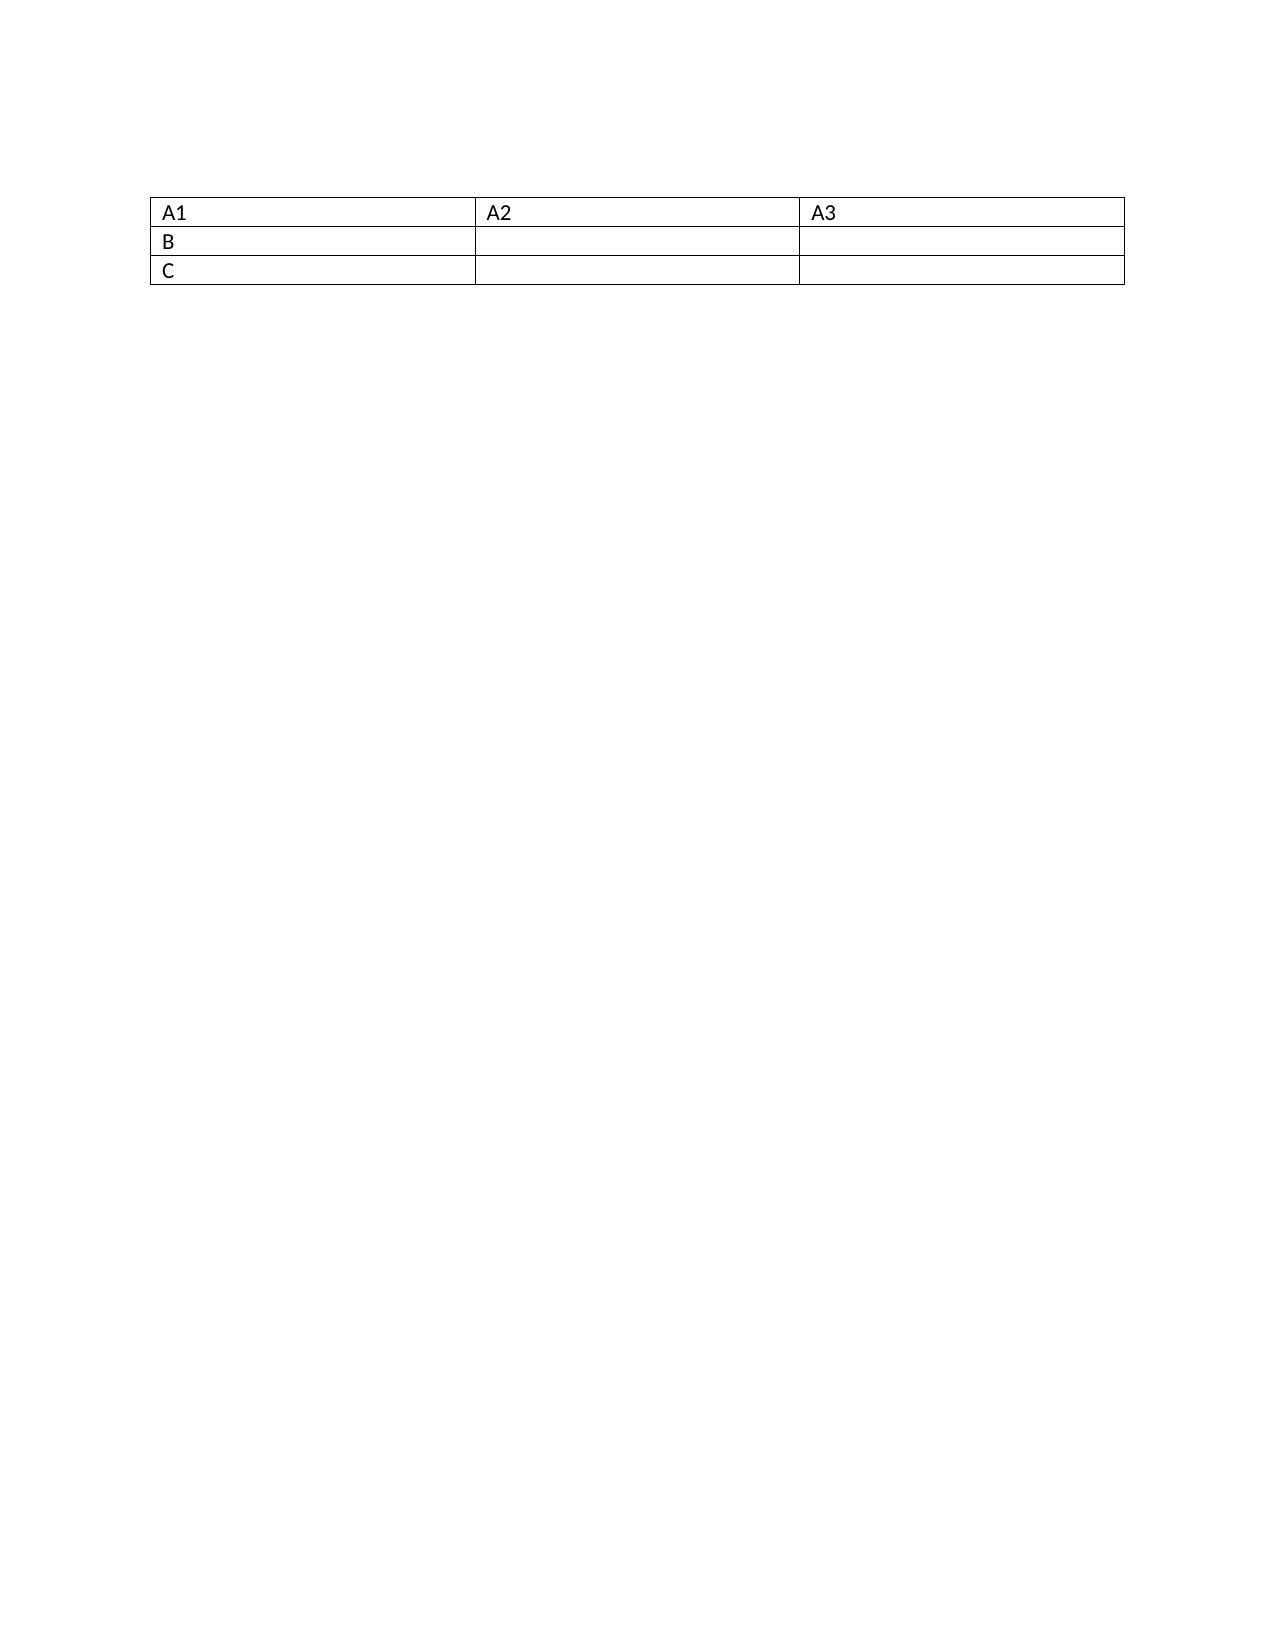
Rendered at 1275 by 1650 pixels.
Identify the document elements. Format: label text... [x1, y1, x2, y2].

table_header A1 [151, 198, 475, 226]
table_cell C [151, 256, 475, 284]
table_header A3 [800, 198, 1124, 226]
table_cell [476, 227, 799, 255]
table_cell [800, 227, 1124, 255]
table_cell B [151, 227, 475, 255]
table_cell [800, 256, 1124, 284]
table_cell [476, 256, 799, 284]
table_header A2 [476, 198, 799, 226]
